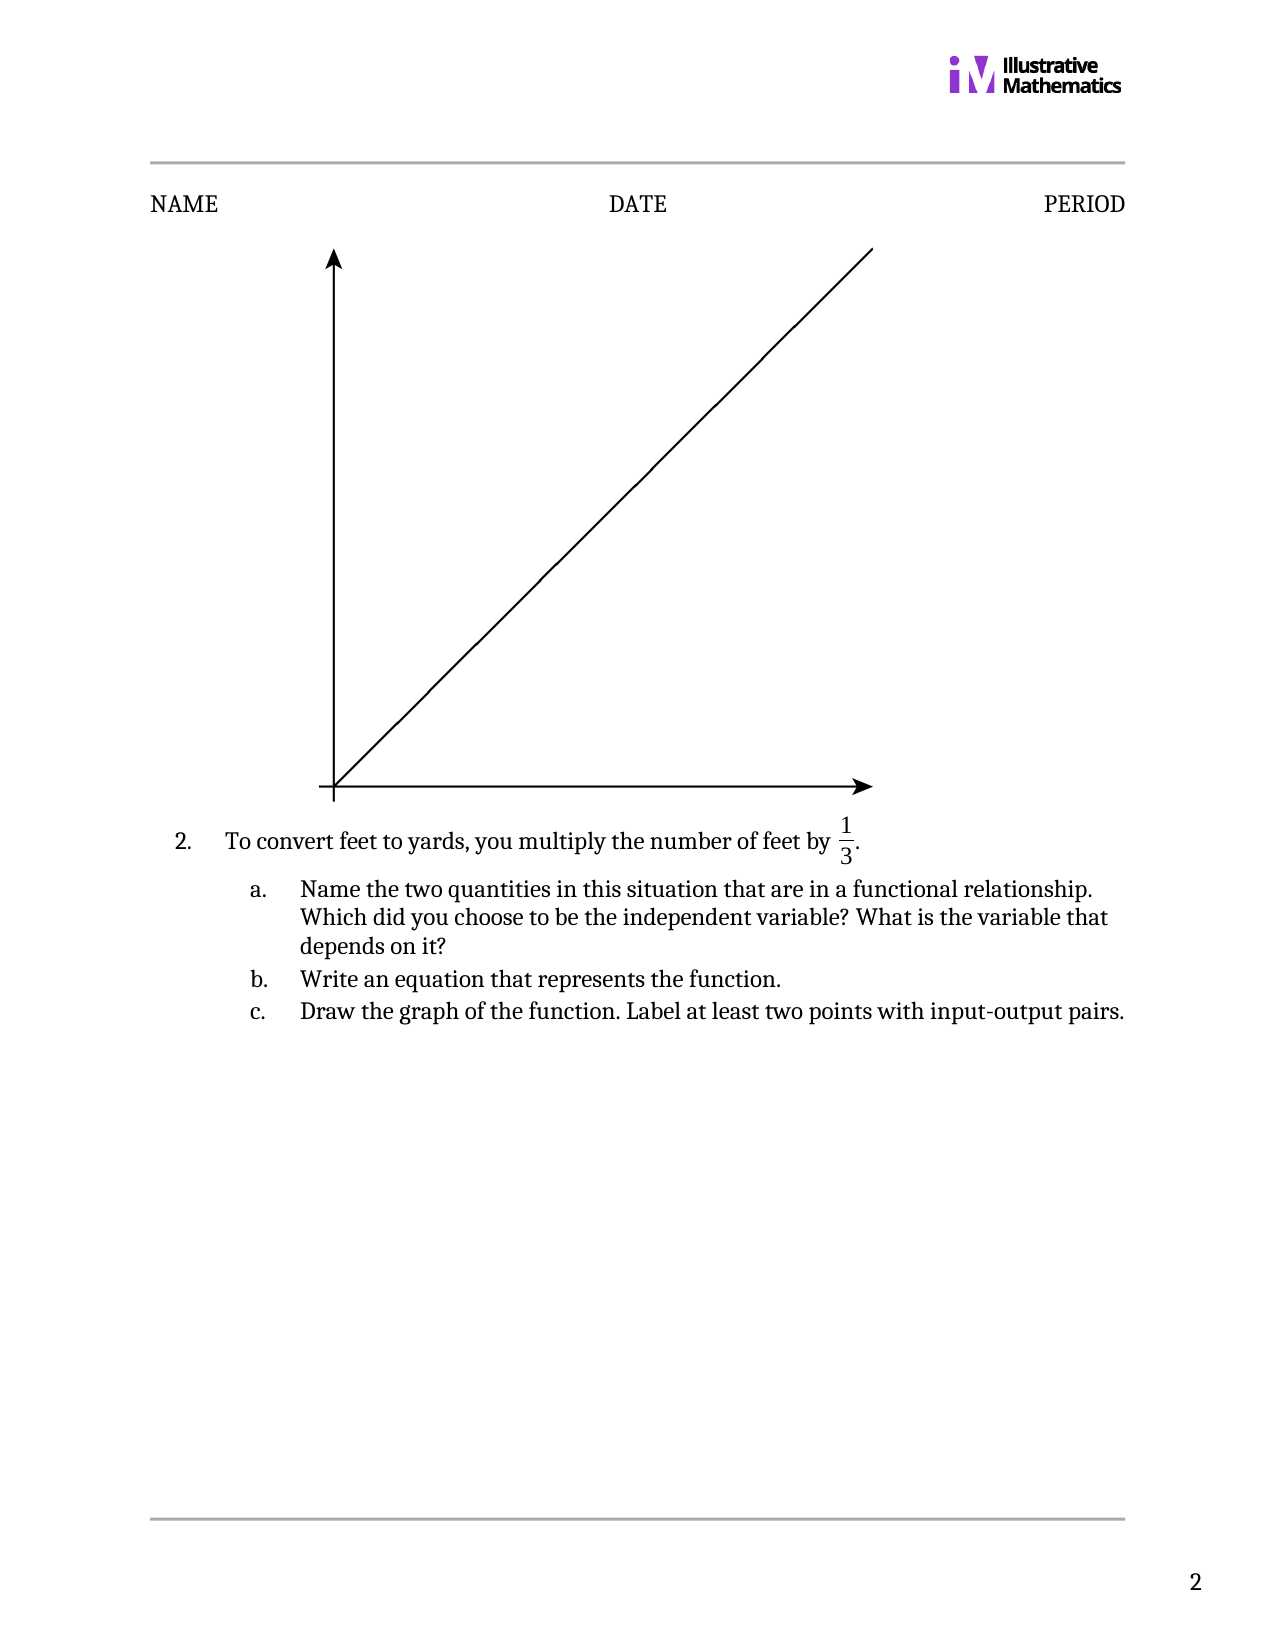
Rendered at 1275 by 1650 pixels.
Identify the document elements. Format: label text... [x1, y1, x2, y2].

picture [949, 55, 1121, 93]
list Draw the graph of the function. Label at least two points with input-output pairs. [250, 997, 1125, 1026]
picture [318, 247, 874, 802]
list To convert feet to yards, you multiply the number of feet by . [175, 812, 1125, 871]
list Name the two quantities in this situation that are in a functional relationship. Which did you choose to be the independent variable? What is the variable that depends on it? [250, 874, 1125, 961]
list Write an equation that represents the function. [250, 964, 1125, 993]
